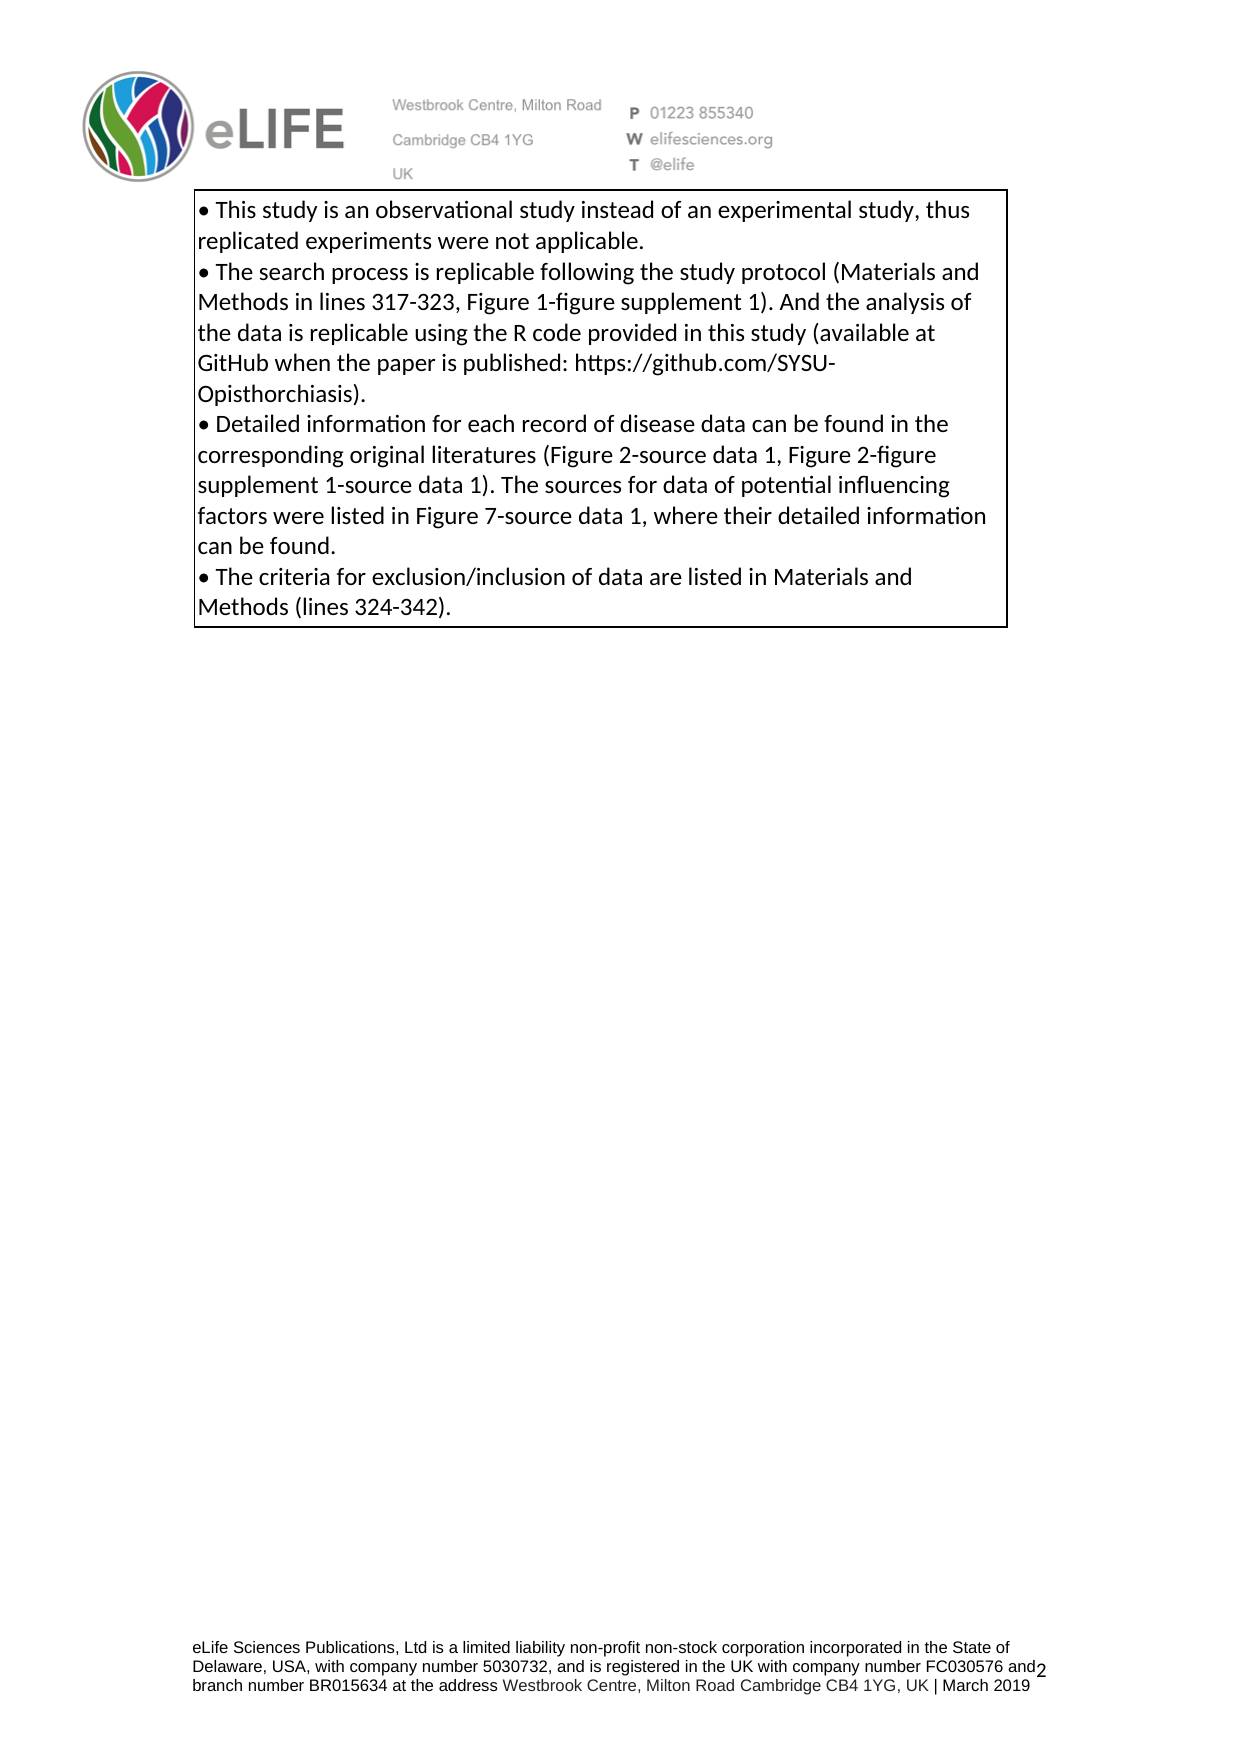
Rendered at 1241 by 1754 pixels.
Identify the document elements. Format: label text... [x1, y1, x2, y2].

text • The search process is replicable following the study protocol (Materials and Methods in lines 317-323, Figure 1-figure supplement 1). And the analysis of the data is replicable using the R code provided in this study (available at GitHub when the paper is published: https://github.com/SYSU-Opisthorchiasis). [197, 256, 1004, 408]
text • This study is an observational study instead of an experimental study, thus replicated experiments were not applicable. [195, 193, 1006, 256]
picture [73, 59, 784, 189]
text • The criteria for exclusion/inclusion of data are listed in Materials and Methods (lines 324-342). [195, 561, 1006, 624]
text • Detailed information for each record of disease data can be found in the corresponding original literatures (Figure 2-source data 1, Figure 2-figure supplement 1-source data 1). The sources for data of potential influencing factors were listed in Figure 7-source data 1, where their detailed information can be found. [197, 408, 1004, 561]
